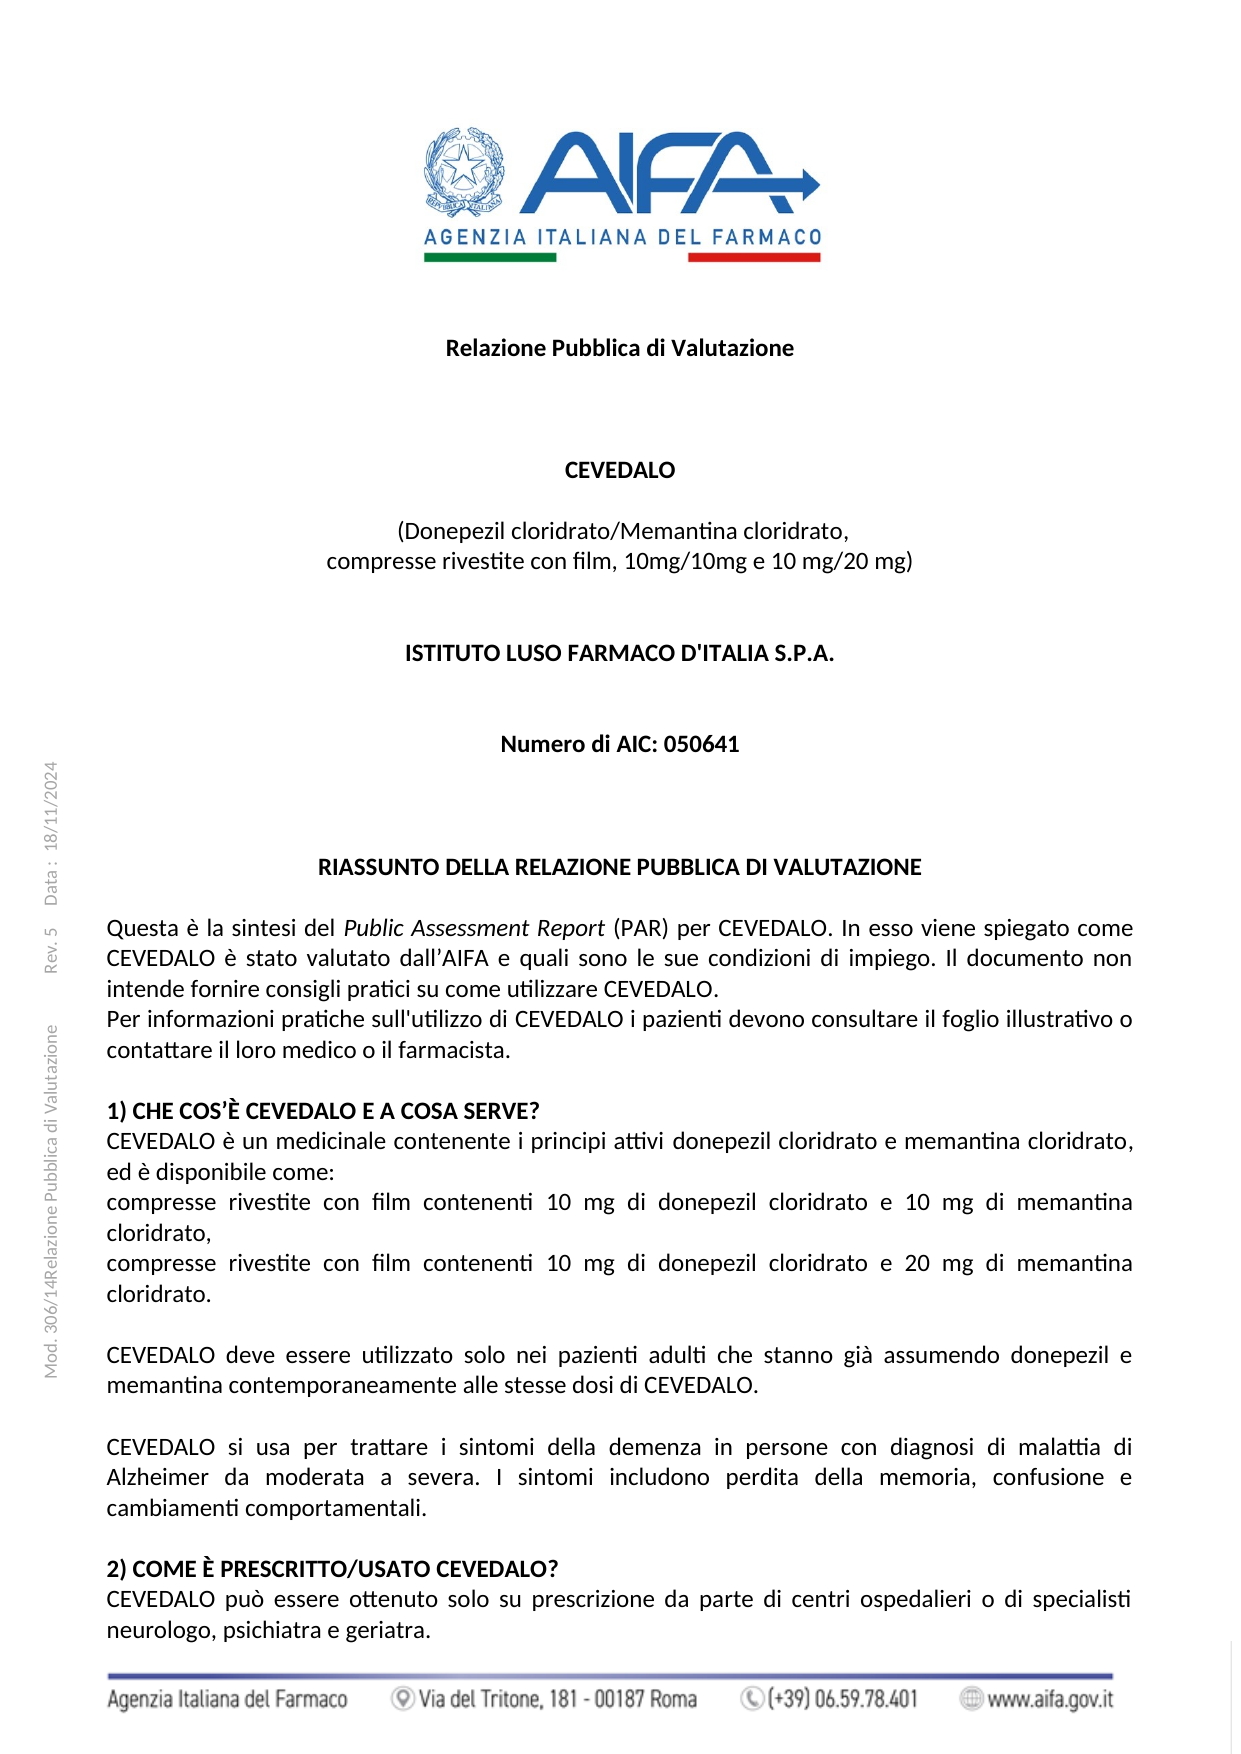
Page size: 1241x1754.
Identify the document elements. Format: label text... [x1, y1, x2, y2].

text compresse rivestite con film contenenti 10 mg di donepezil cloridrato e 20 mg di memantina cloridrato. [106, 1247, 1134, 1308]
text ISTITUTO LUSO FARMACO D'ITALIA S.P.A. [106, 637, 1134, 668]
picture [0, 1641, 1233, 1754]
text CEVEDALO [106, 454, 1134, 484]
picture [414, 118, 830, 272]
text (Donepezil cloridrato/Memantina cloridrato, [106, 515, 1134, 546]
text Relazione Pubblica di Valutazione [106, 332, 1134, 362]
text RIASSUNTO DELLA RELAZIONE PUBBLICA DI VALUTAZIONE [106, 851, 1134, 881]
text Numero di AIC: 050641 [106, 729, 1134, 759]
text CEVEDALO è un medicinale contenente i principi attivi donepezil cloridrato e memantina cloridrato, ed è disponibile come: [106, 1125, 1134, 1186]
text CEVEDALO si usa per trattare i sintomi della demenza in persone con diagnosi di malattia di Alzheimer da moderata a severa. I sintomi includono perdita della memoria, confusione e cambiamenti comportamentali. [106, 1431, 1134, 1522]
text compresse rivestite con film, 10mg/10mg e 10 mg/20 mg) [106, 546, 1134, 576]
text CEVEDALO deve essere utilizzato solo nei pazienti adulti che stanno già assumendo donepezil e memantina contemporaneamente alle stesse dosi di CEVEDALO. [106, 1339, 1134, 1400]
text 2) COME È PRESCRITTO/USATO CEVEDALO? [106, 1553, 1134, 1583]
text compresse rivestite con film contenenti 10 mg di donepezil cloridrato e 10 mg di memantina cloridrato, [106, 1186, 1134, 1247]
text CEVEDALO può essere ottenuto solo su prescrizione da parte di centri ospedalieri o di specialisti neurologo, psichiatra e geriatra. [106, 1583, 1134, 1644]
text Questa è la sintesi del Public Assessment Report (PAR) per CEVEDALO. In esso viene spiegato come CEVEDALO è stato valutato dall’AIFA e quali sono le sue condizioni di impiego. Il documento non intende fornire consigli pratici su come utilizzare CEVEDALO. [106, 912, 1134, 1003]
text 1) CHE COS’È CEVEDALO E A COSA SERVE? [106, 1095, 1134, 1125]
text Per informazioni pratiche sull'utilizzo di CEVEDALO i pazienti devono consultare il foglio illustrativo o contattare il loro medico o il farmacista. [106, 1003, 1134, 1064]
